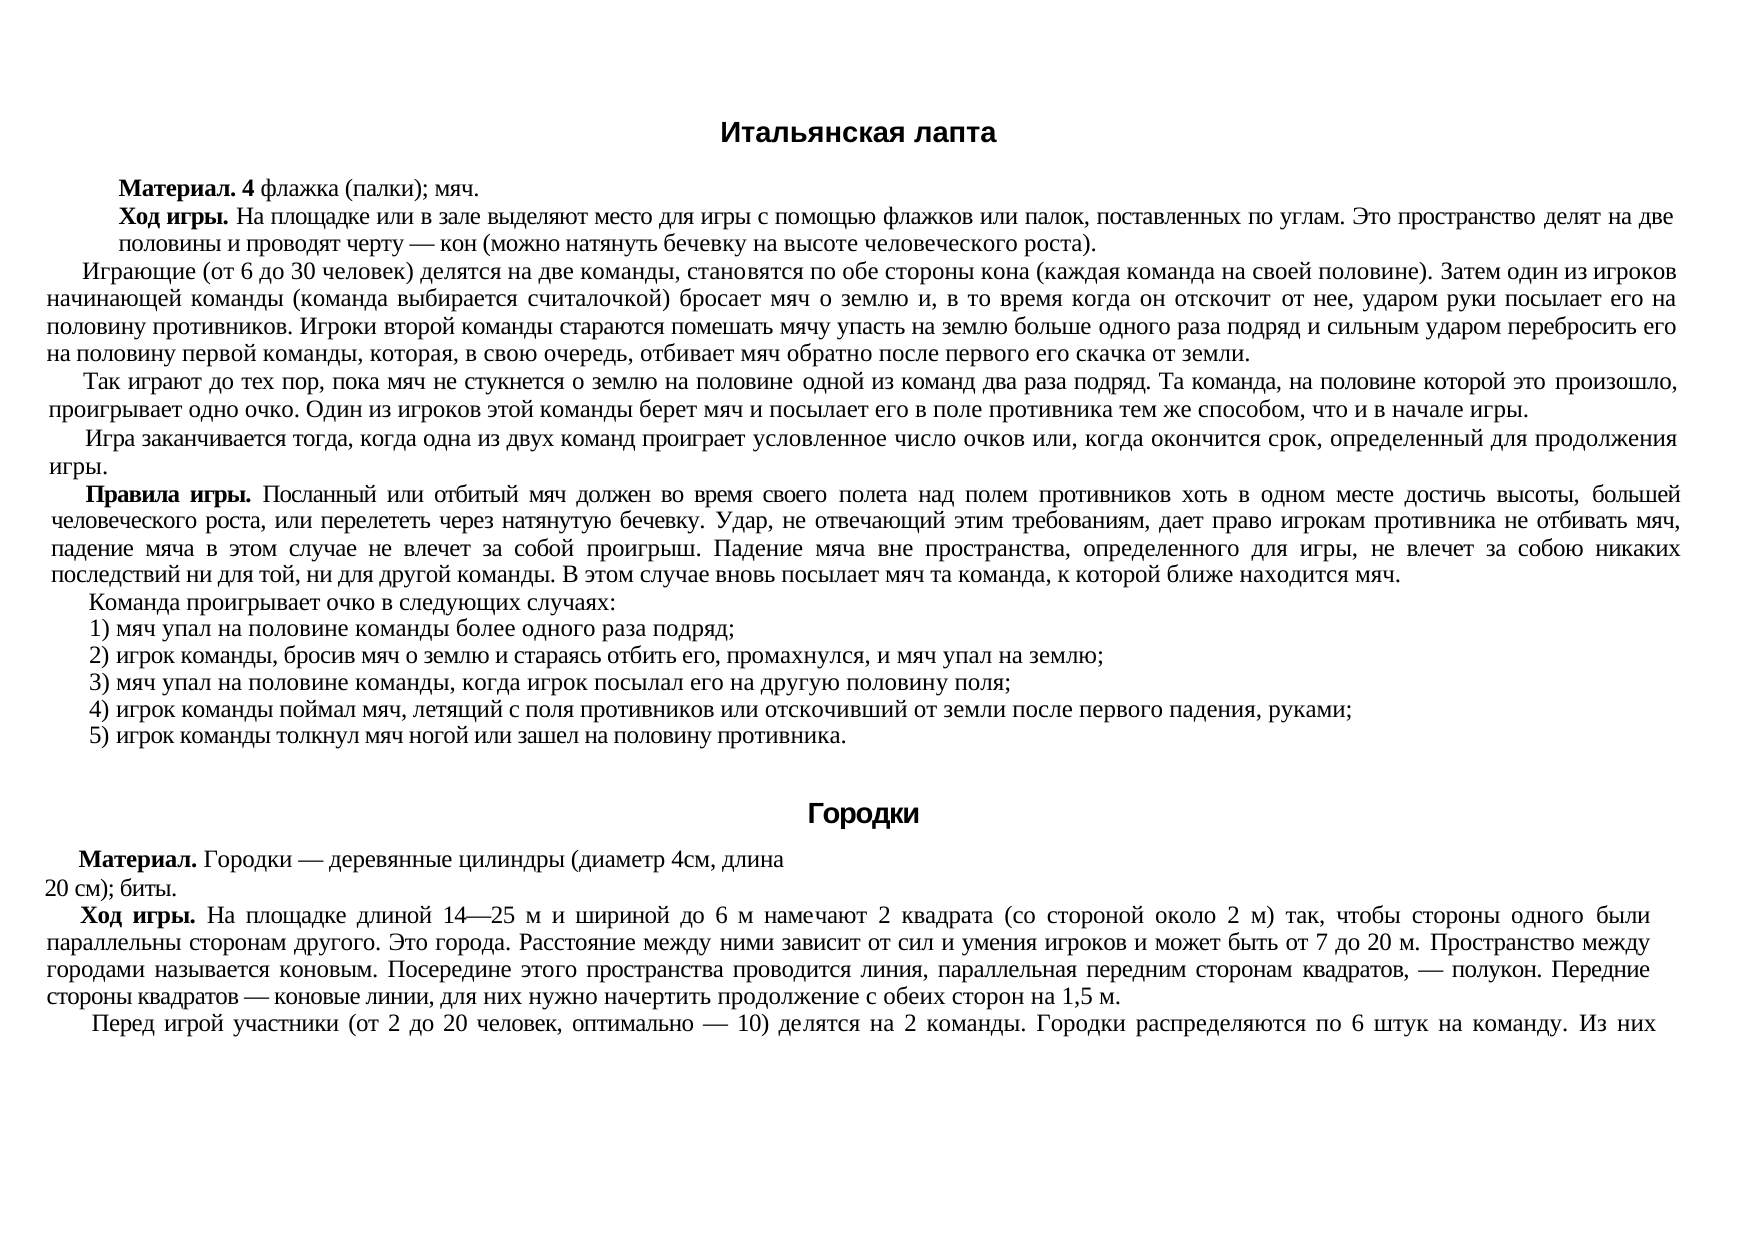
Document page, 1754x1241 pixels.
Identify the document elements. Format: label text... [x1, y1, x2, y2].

text Материал. Городки — деревянные цилиндры (диаметр 4см, длина [78, 844, 1683, 873]
list игрок команды поймал мяч, летящий с поля противников или отскочивший от земли после первого падения, руками; [53, 696, 1683, 723]
text Ход игры. На площадке длиной 14—25 м и шириной до 6 м намечают 2 квадрата (со стороной около 2 м) так, чтобы стороны одного были параллельны сторонам другого. Это города. Расстояние между ними зависит от сил и умения игроков и может быть от 7 до 20 м. Пространство между городами называется коновым. Посередине этого пространства проводится линия, параллельная передним сторонам квадратов, — полукон. Передние стороны квадратов — коновые линии, для них нужно начертить продолжение с обеих сторон на 1,5 м. [46, 902, 1650, 1010]
text Играющие (от 6 до 30 человек) делятся на две команды, становятся по обе стороны кона (каждая команда на своей половине). Затем один из игроков начинающей команды (команда выбирается считалочкой) бросает мяч о землю и, в то время когда он отскочит от нее, ударом руки посылает его на половину противников. Игроки второй команды стараются помешать мячу упасть на землю больше одного раза подряд и сильным ударом перебросить его на половину первой команды, которая, в свою очередь, отбивает мяч обратно после первого его скачка от земли. [46, 257, 1677, 367]
text Команда проигрывает очко в следующих случаях: [88, 588, 1683, 615]
text Ход игры. На площадке или в зале выделяют место для игры с помощью флажков или палок, поставленных по углам. Это пространство делят на две половины и проводят черту — кон (можно натянуть бечевку на высоте человеческого роста). [118, 202, 1674, 257]
text Итальянская лапта [44, 115, 1672, 148]
text Материал. 4 флажка (палки); мяч. [80, 173, 1683, 202]
text Игра заканчивается тогда, когда одна из двух команд проиграет условленное число очков или, когда окончится срок, определенный для продолжения игры. [49, 423, 1679, 480]
text 20 см); биты. [44, 873, 1683, 902]
text Правила игры. Посланный или отбитый мяч должен во время своего полета над полем противников хоть в одном месте достичь высоты, большей человеческого роста, или перелететь через натянутую бечевку. Удар, не отвечающий этим требованиям, дает право игрокам противника не отбивать мяч, падение мяча в этом случае не влечет за собой проигрыш. Падение мяча вне пространства, определенного для игры, не влечет за собою никаких последствий ни для той, ни для другой команды. В этом случае вновь посылает мяч та команда, к которой ближе находится мяч. [51, 480, 1681, 588]
list мяч упал на половине команды, когда игрок посылал его на другую половину поля; [53, 669, 1683, 696]
text Городки [44, 802, 1683, 828]
list игрок команды толкнул мяч ногой или зашел на половину противника. [53, 723, 1683, 749]
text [55, 1010, 1656, 1037]
list игрок команды, бросив мяч о землю и стараясь отбить его, промахнулся, и мяч упал на землю; [53, 642, 1681, 669]
list мяч упал на половине команды более одного раза подряд; [89, 615, 1683, 642]
text Так играют до тех пор, пока мяч не стукнется о землю на половине одной из команд два раза подряд. Та команда, на половине которой это произошло, проигрывает одно очко. Один из игроков этой команды берет мяч и посылает его в поле противника тем же способом, что и в начале игры. [48, 367, 1678, 423]
